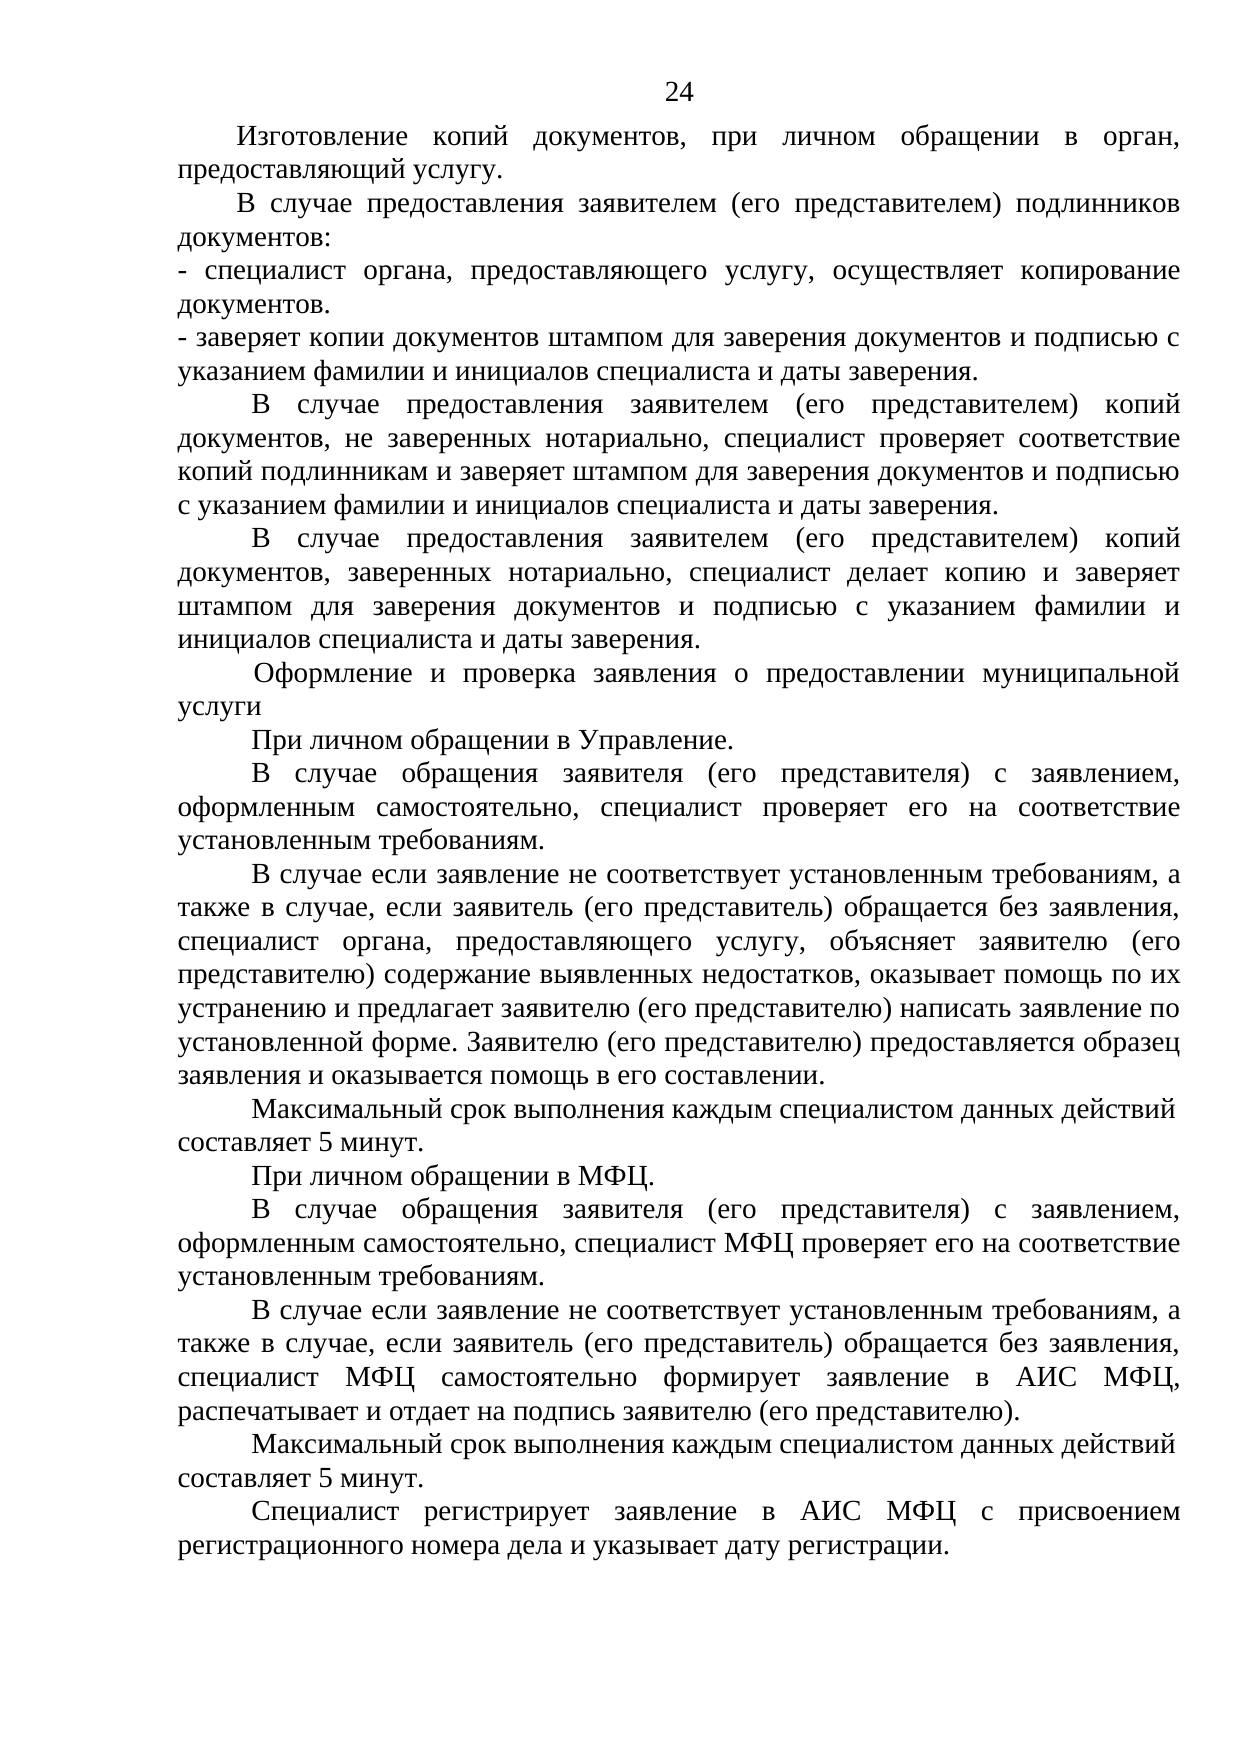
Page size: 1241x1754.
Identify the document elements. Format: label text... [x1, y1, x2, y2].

text В случае обращения заявителя (его представителя) с заявлением, оформленным самостоятельно, специалист проверяет его на соответствие установленным требованиям. [177, 755, 1181, 856]
text В случае предоставления заявителем (его представителем) копий документов, не заверенных нотариально, специалист проверяет соответствие копий подлинникам и заверяет штампом для заверения документов и подписью с указанием фамилии и инициалов специалиста и даты заверения. [177, 386, 1181, 521]
text Максимальный срок выполнения каждым специалистом данных действий составляет 5 минут. [177, 1426, 1181, 1493]
text В случае предоставления заявителем (его представителем) копий документов, заверенных нотариально, специалист делает копию и заверяет штампом для заверения документов и подписью с указанием фамилии и инициалов специалиста и даты заверения. [177, 521, 1181, 655]
text При личном обращении в Управление. [177, 722, 1181, 755]
text Изготовление копий документов, при личном обращении в орган, предоставляющий услугу. [177, 118, 1181, 185]
text - специалист органа, предоставляющего услугу, осуществляет копирование документов. [177, 252, 1181, 319]
text В случае если заявление не соответствует установленным требованиям, а также в случае, если заявитель (его представитель) обращается без заявления, специалист органа, предоставляющего услугу, объясняет заявителю (его представителю) содержание выявленных недостатков, оказывает помощь по их устранению и предлагает заявителю (его представителю) написать заявление по установленной форме. Заявителю (его представителю) предоставляется образец заявления и оказывается помощь в его составлении. [177, 856, 1181, 1091]
text В случае обращения заявителя (его представителя) с заявлением, оформленным самостоятельно, специалист МФЦ проверяет его на соответствие установленным требованиям. [177, 1191, 1181, 1292]
text В случае предоставления заявителем (его представителем) подлинников документов: [177, 185, 1181, 252]
text - заверяет копии документов штампом для заверения документов и подписью с указанием фамилии и инициалов специалиста и даты заверения. [177, 319, 1181, 386]
text При личном обращении в МФЦ. [177, 1158, 1181, 1191]
text Специалист регистрирует заявление в АИС МФЦ с присвоением регистрационного номера дела и указывает дату регистрации. [177, 1493, 1181, 1560]
text Оформление и проверка заявления о предоставлении муниципальной услуги [177, 655, 1181, 722]
text В случае если заявление не соответствует установленным требованиям, а также в случае, если заявитель (его представитель) обращается без заявления, специалист МФЦ самостоятельно формирует заявление в АИС МФЦ, распечатывает и отдает на подпись заявителю (его представителю). [177, 1292, 1181, 1426]
text Максимальный срок выполнения каждым специалистом данных действий составляет 5 минут. [177, 1091, 1181, 1158]
